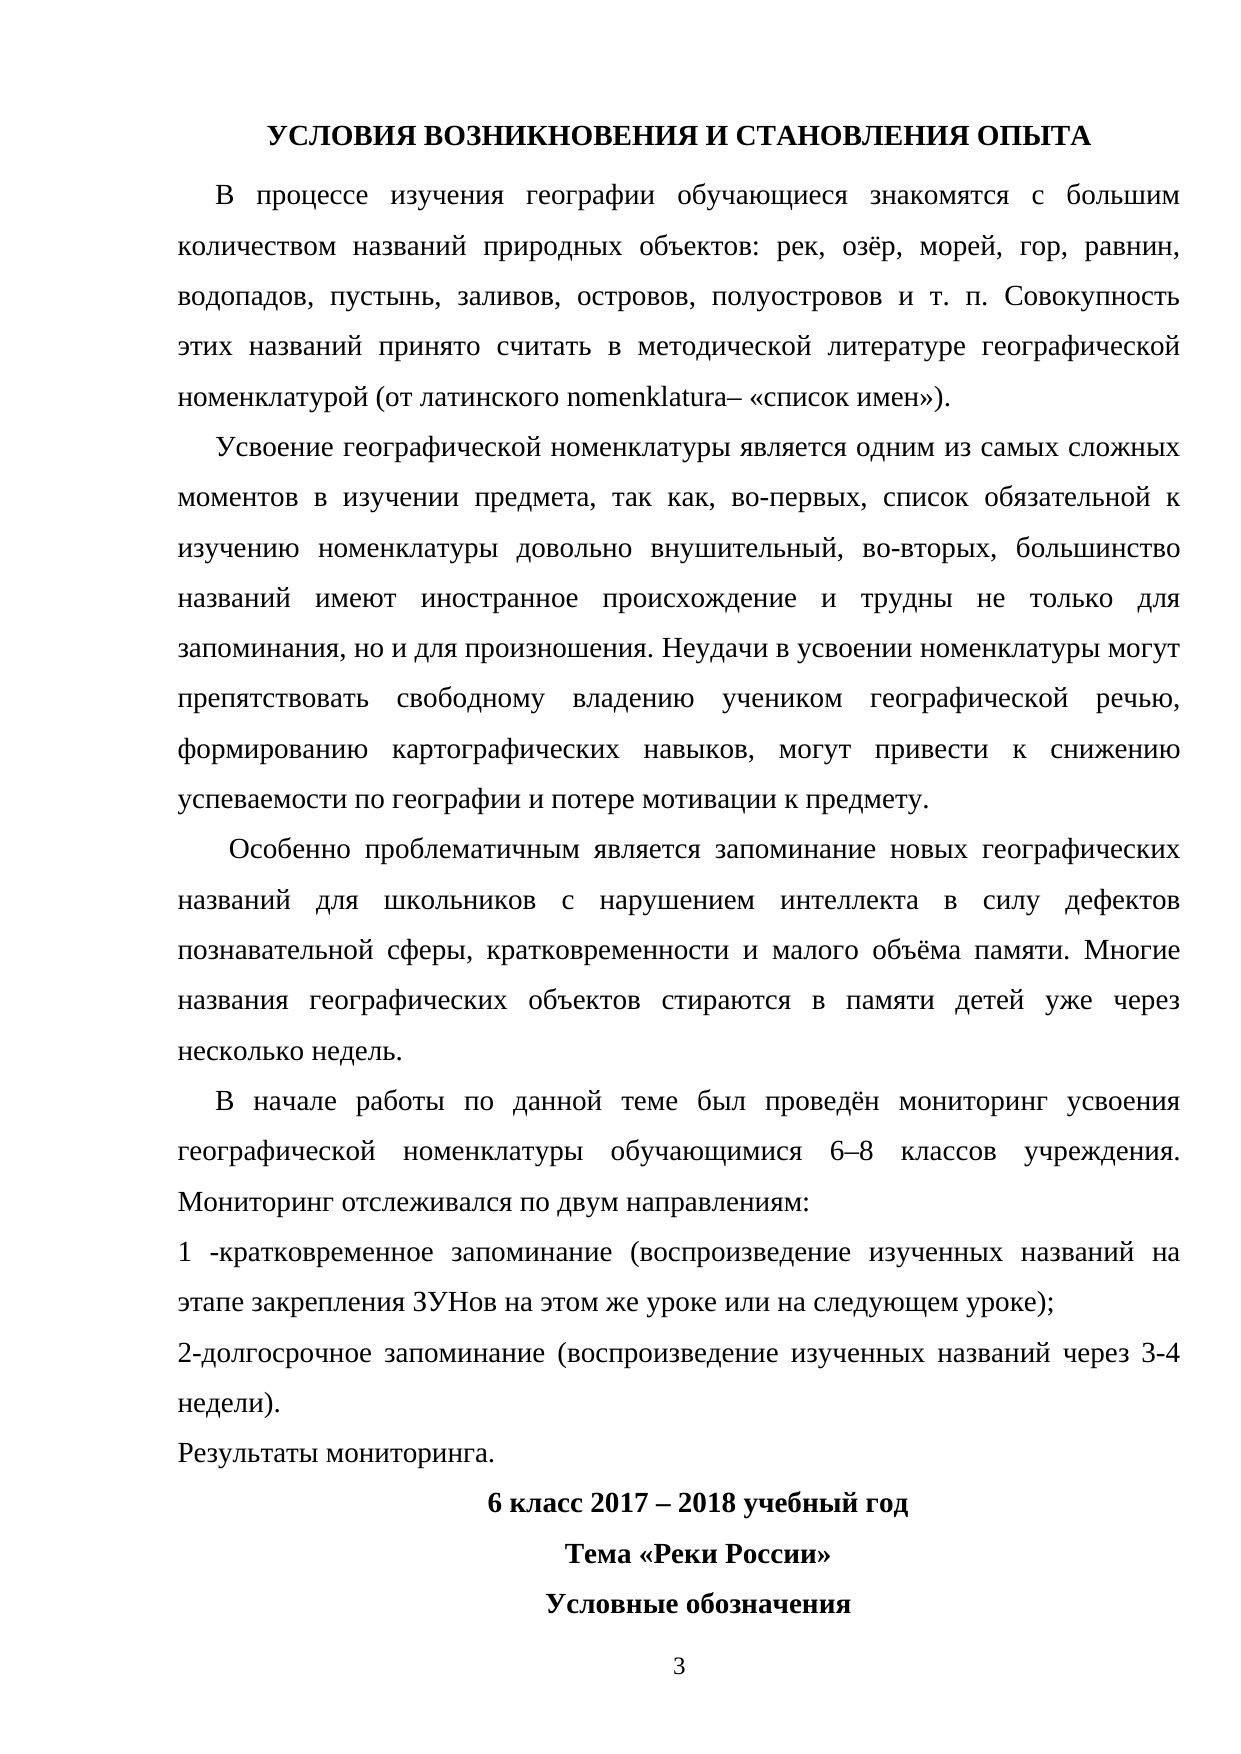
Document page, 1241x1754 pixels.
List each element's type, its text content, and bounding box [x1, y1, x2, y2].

text Тема «Реки России» [177, 1536, 1181, 1569]
text Усвоение географической номенклатуры является одним из самых сложных моментов в изучении предмета, так как, во-первых, список обязательной к изучению номенклатуры довольно внушительный, во-вторых, большинство названий имеют иностранное происхождение и трудны не только для запоминания, но и для произношения. Неудачи в усвоении номенклатуры могут препятствовать свободному владению учеником географической речью, формированию картографических навыков, могут привести к снижению успеваемости по географии и потере мотивации к предмету. [177, 429, 1181, 815]
text Результаты мониторинга. [177, 1435, 1181, 1469]
text Условные обозначения [177, 1586, 1181, 1620]
text В начале работы по данной теме был проведён мониторинг усвоения географической номенклатуры обучающимися 6–8 классов учреждения. Мониторинг отслеживался по двум направлениям: [177, 1083, 1181, 1217]
text 1 -кратковременное запоминание (воспроизведение изученных названий на этапе закрепления ЗУНов на этом же уроке или на следующем уроке); [177, 1234, 1181, 1318]
text 6 класс 2017 – 2018 учебный год [177, 1486, 1181, 1519]
text 2-долгосрочное запоминание (воспроизведение изученных названий через 3-4 недели). [177, 1335, 1181, 1418]
text УСЛОВИЯ ВОЗНИКНОВЕНИЯ И СТАНОВЛЕНИЯ ОПЫТА [177, 118, 1181, 152]
text В процессе изучения географии обучающиеся знакомятся с большим количеством названий природных объектов: рек, озёр, морей, гор, равнин, водопадов, пустынь, заливов, островов, полуостровов и т. п. Совокупность этих названий принято считать в методической литературе географической номенклатурой (от латинского nomenklatura– «список имен»). [177, 177, 1181, 412]
text Особенно проблематичным является запоминание новых географических названий для школьников с нарушением интеллекта в силу дефектов познавательной сферы, кратковременности и малого объёма памяти. Многие названия географических объектов стираются в памяти детей уже через несколько недель. [177, 832, 1181, 1066]
